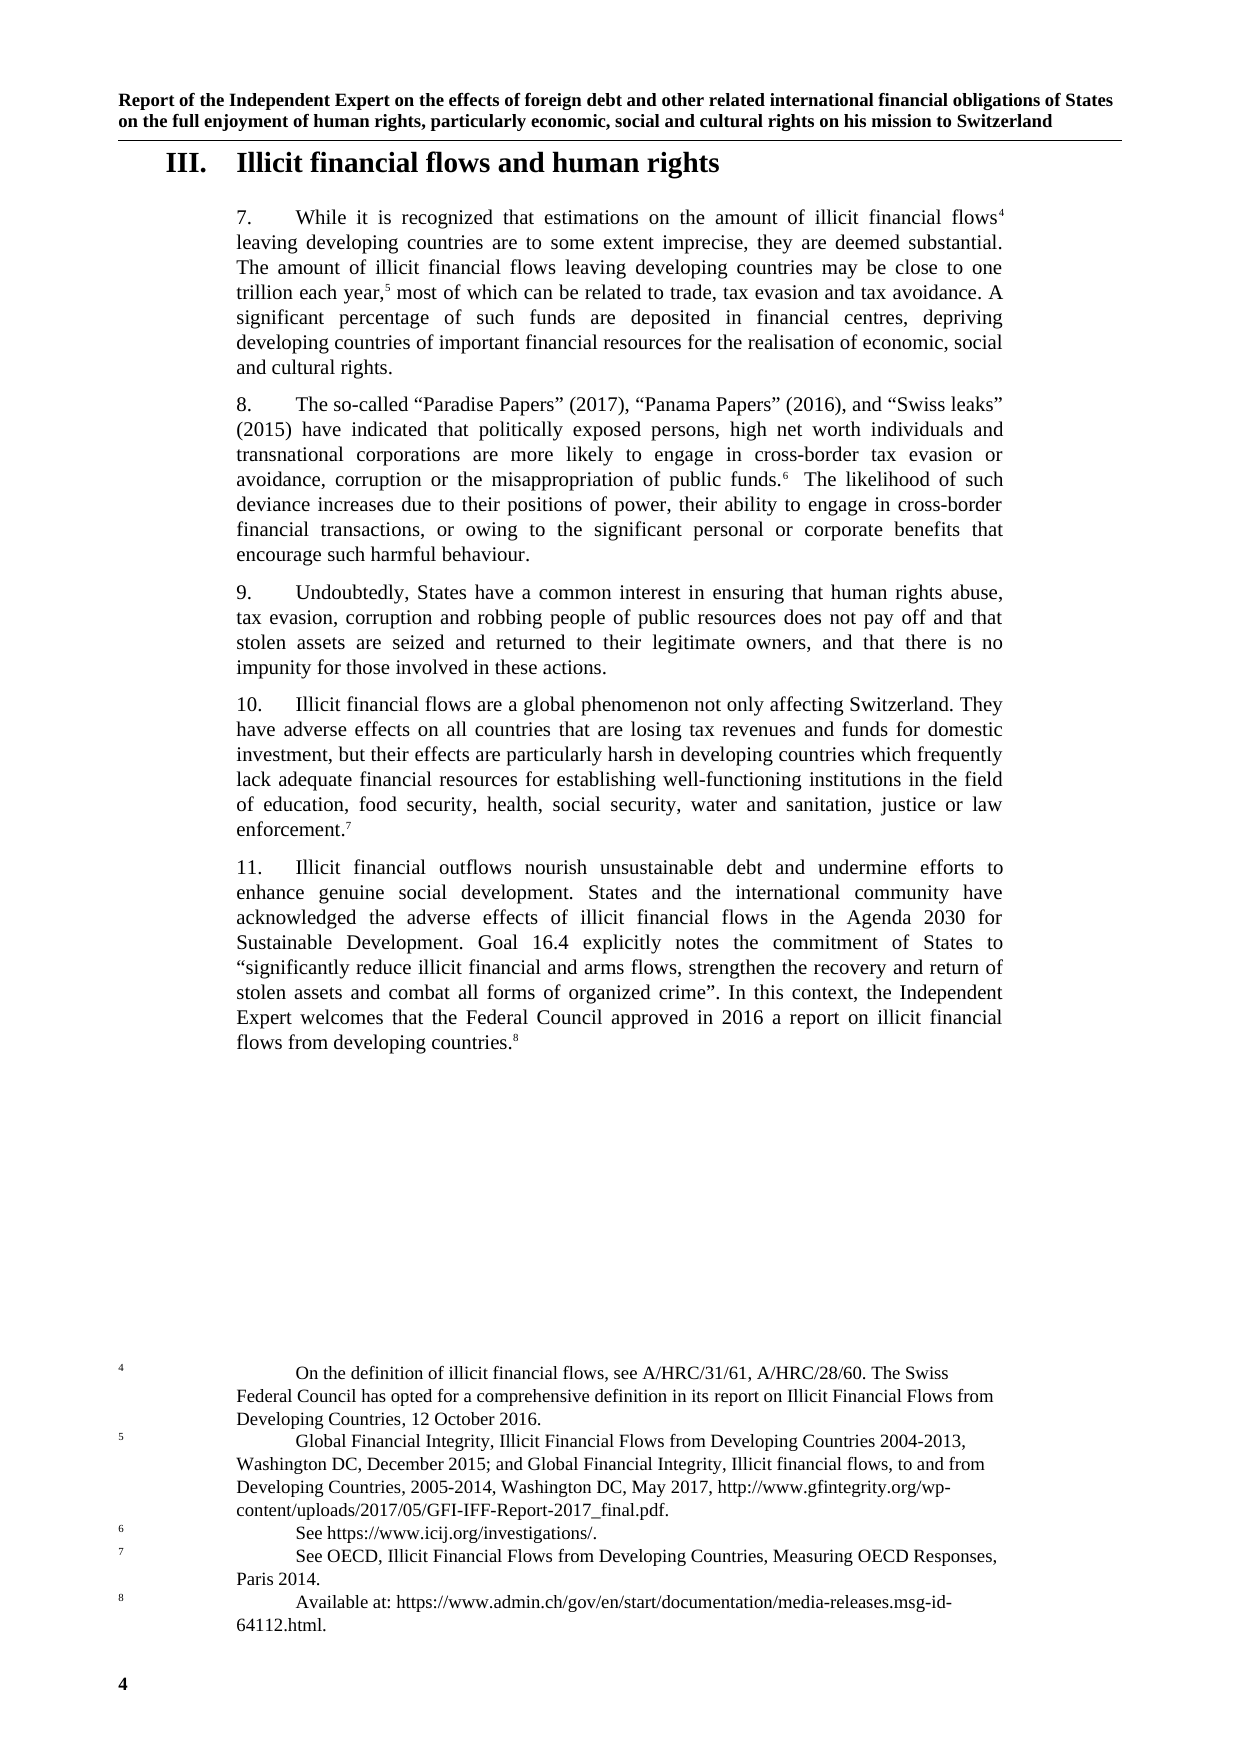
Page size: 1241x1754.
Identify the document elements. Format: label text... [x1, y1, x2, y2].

list Illicit financial flows are a global phenomenon not only affecting Switzerland. They have adverse effects on all countries that are losing tax revenues and funds for domestic investment, but their effects are particularly harsh in developing countries which frequently lack adequate financial resources for establishing well-functioning institutions in the field of education, food security, health, social security, water and sanitation, justice or law enforcement. [236, 691, 1004, 841]
text III. Illicit financial flows and human rights [118, 148, 1004, 179]
list Illicit financial outflows nourish unsustainable debt and undermine efforts to enhance genuine social development. States and the international community have acknowledged the adverse effects of illicit financial flows in the Agenda 2030 for Sustainable Development. Goal 16.4 explicitly notes the commitment of States to “significantly reduce illicit financial and arms flows, strengthen the recovery and return of stolen assets and combat all forms of organized crime”. In this context, the Independent Expert welcomes that the Federal Council approved in 2016 a report on illicit financial flows from developing countries. [236, 854, 1004, 1054]
list While it is recognized that estimations on the amount of illicit financial flows leaving developing countries are to some extent imprecise, they are deemed substantial. The amount of illicit financial flows leaving developing countries may be close to one trillion each year, most of which can be related to trade, tax evasion and tax avoidance. A significant percentage of such funds are deposited in financial centres, depriving developing countries of important financial resources for the realisation of economic, social and cultural rights. [236, 204, 1004, 379]
list The so-called “Paradise Papers” (2017), “Panama Papers” (2016), and “Swiss leaks” (2015) have indicated that politically exposed persons, high net worth individuals and transnational corporations are more likely to engage in cross-border tax evasion or avoidance, corruption or the misappropriation of public funds. The likelihood of such deviance increases due to their positions of power, their ability to engage in cross-border financial transactions, or owing to the significant personal or corporate benefits that encourage such harmful behaviour. [236, 391, 1004, 566]
list Undoubtedly, States have a common interest in ensuring that human rights abuse, tax evasion, corruption and robbing people of public resources does not pay off and that stolen assets are seized and returned to their legitimate owners, and that there is no impunity for those involved in these actions. [236, 579, 1004, 679]
